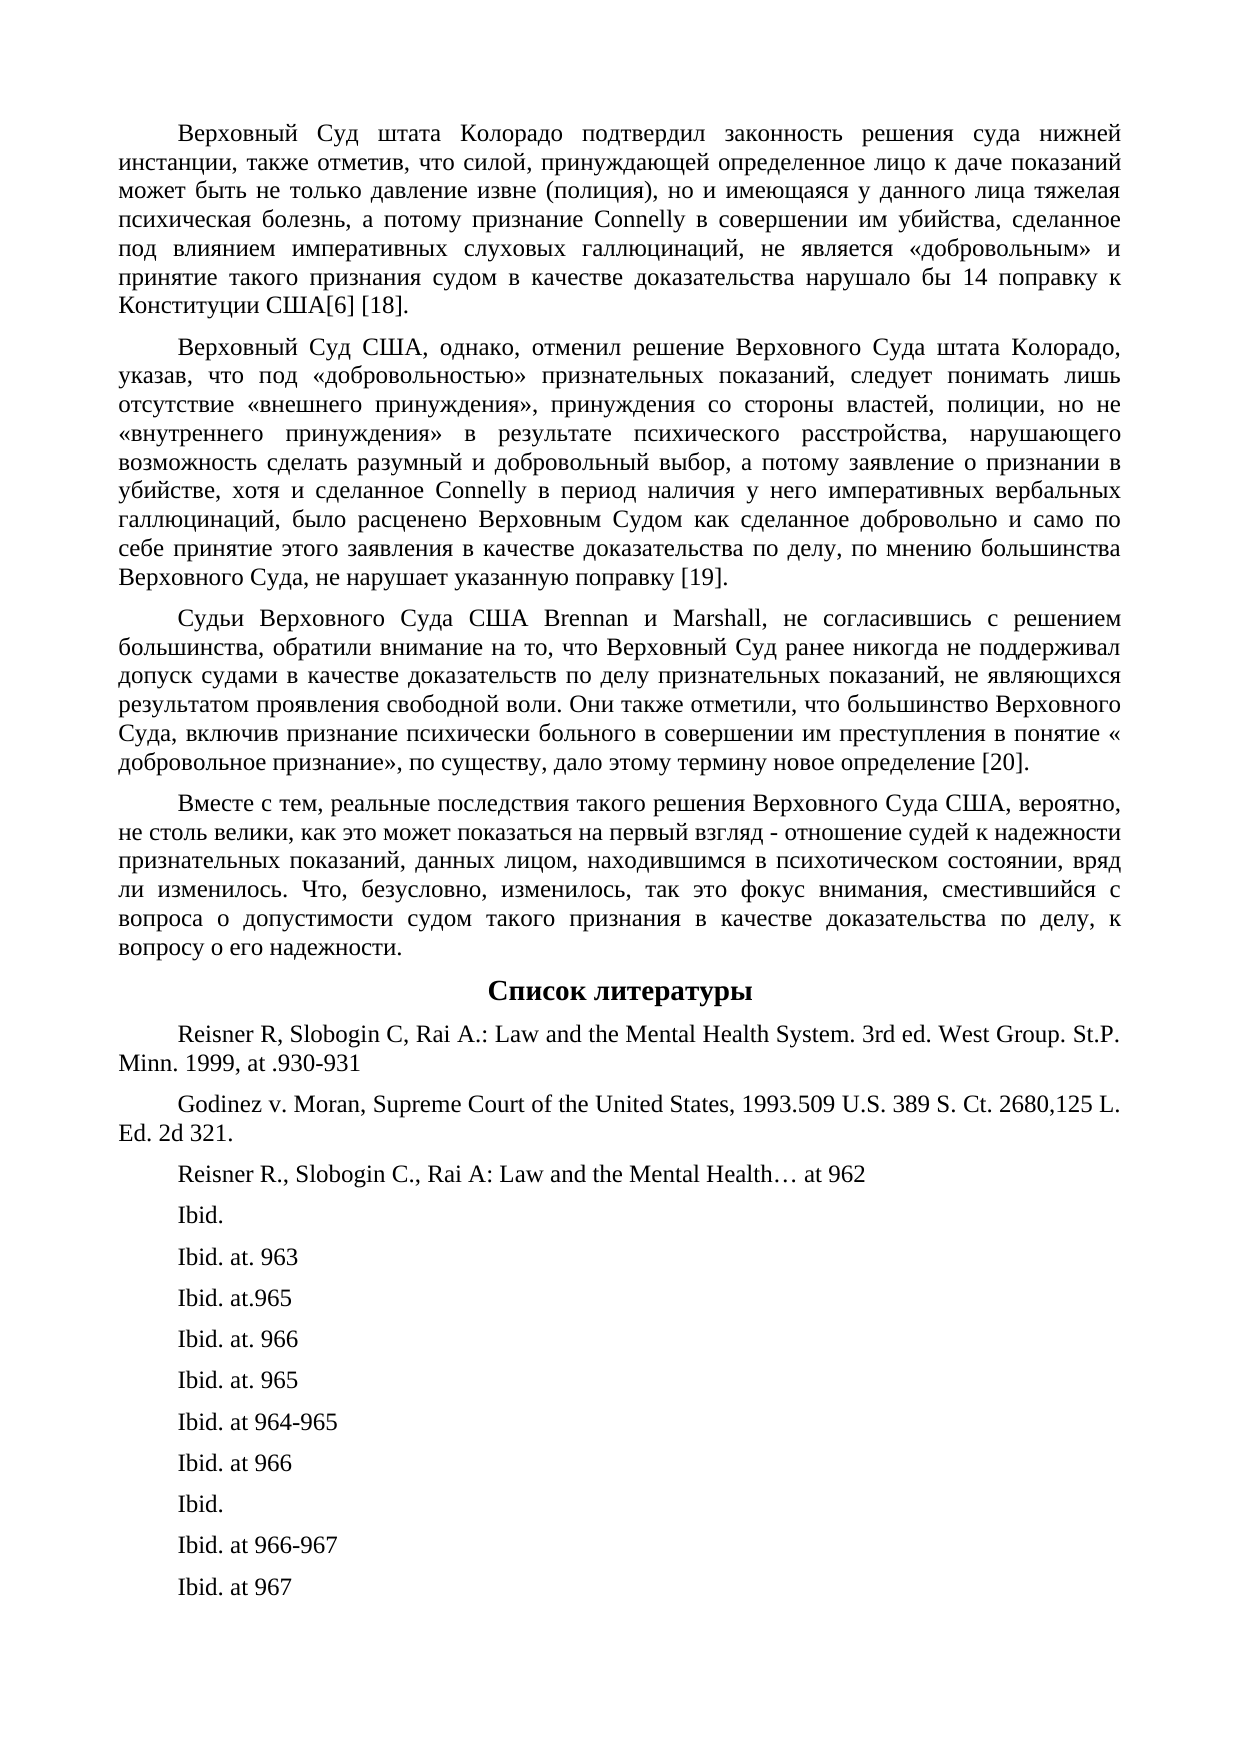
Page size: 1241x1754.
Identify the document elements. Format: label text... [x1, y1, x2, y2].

text Верховный Суд США, однако, отменил решение Верховного Суда штата Колорадо, указав, что под «добровольностью» признательных показаний, следует понимать лишь отсутствие «внешнего принуждения», принуждения со стороны властей, полиции, но не «внутреннего принуждения» в результате психического расстройства, нарушающего возможность сделать разумный и добровольный выбор, а потому заявление о признании в убийстве, хотя и сделанное Сonnelly в период наличия у него императивных вербальных галлюцинаций, было расценено Верховным Судом как сделанное добровольно и само по себе принятие этого заявления в качестве доказательства по делу, по мнению большинства Верховного Суда, не нарушает указанную поправку [19]. [118, 332, 1122, 591]
text Ibid. at.965 [118, 1283, 1122, 1312]
text Ibid. [118, 1200, 1122, 1229]
text Godinez v. Moran, Supreme Court of the United States, 1993.509 U.S. 389 S. Ct. 2680,125 L. Ed. 2d 321. [118, 1089, 1122, 1147]
text Ibid. at 966 [118, 1448, 1122, 1477]
text Ibid. at. 963 [118, 1242, 1122, 1270]
text Ibid. [118, 1489, 1122, 1518]
text Судьи Верховного Суда США Brennan и Marshall, не согласившись с решением большинства, обратили внимание на то, что Верховный Суд ранее никогда не поддерживал допуск судами в качестве доказательств по делу признательных показаний, не являющихся результатом проявления свободной воли. Они также отметили, что большинство Верховного Суда, включив признание психически больного в совершении им преступления в понятие « добровольное признание», по существу, дало этому термину новое определение [20]. [118, 603, 1122, 776]
text Ibid. at 967 [118, 1572, 1122, 1600]
text Reisner R., Slobogin C., Rai A: Law and the Mental Health… at 962 [118, 1159, 1122, 1188]
text Ibid. at 966-967 [118, 1530, 1122, 1559]
text Вместе с тем, реальные последствия такого решения Верховного Суда США, вероятно, не столь велики, как это может показаться на первый взгляд - отношение судей к надежности признательных показаний, данных лицом, находившимся в психотическом состоянии, вряд ли изменилось. Что, безусловно, изменилось, так это фокус внимания, сместившийся с вопроса о допустимости судом такого признания в качестве доказательства по делу, к вопросу о его надежности. [118, 788, 1122, 961]
text Ibid. at 964-965 [118, 1407, 1122, 1435]
text Список литературы [118, 973, 1122, 1007]
text Reisner R, Slobogin C, Rai A.: Law and the Mental Health System. 3rd ed. West Group. St.P. Minn. 1999, at .930-931 [118, 1019, 1122, 1077]
text Ibid. at. 966 [118, 1324, 1122, 1353]
text Ibid. at. 965 [118, 1365, 1122, 1394]
text Верховный Суд штата Колорадо подтвердил законность решения суда нижней инстанции, также отметив, что силой, принуждающей определенное лицо к даче показаний может быть не только давление извне (полиция), но и имеющаяся у данного лица тяжелая психическая болезнь, а потому признание Connelly в совершении им убийства, сделанное под влиянием императивных слуховых галлюцинаций, не является «добровольным» и принятие такого признания судом в качестве доказательства нарушало бы 14 поправку к Конституции США[6] [18]. [118, 118, 1122, 319]
